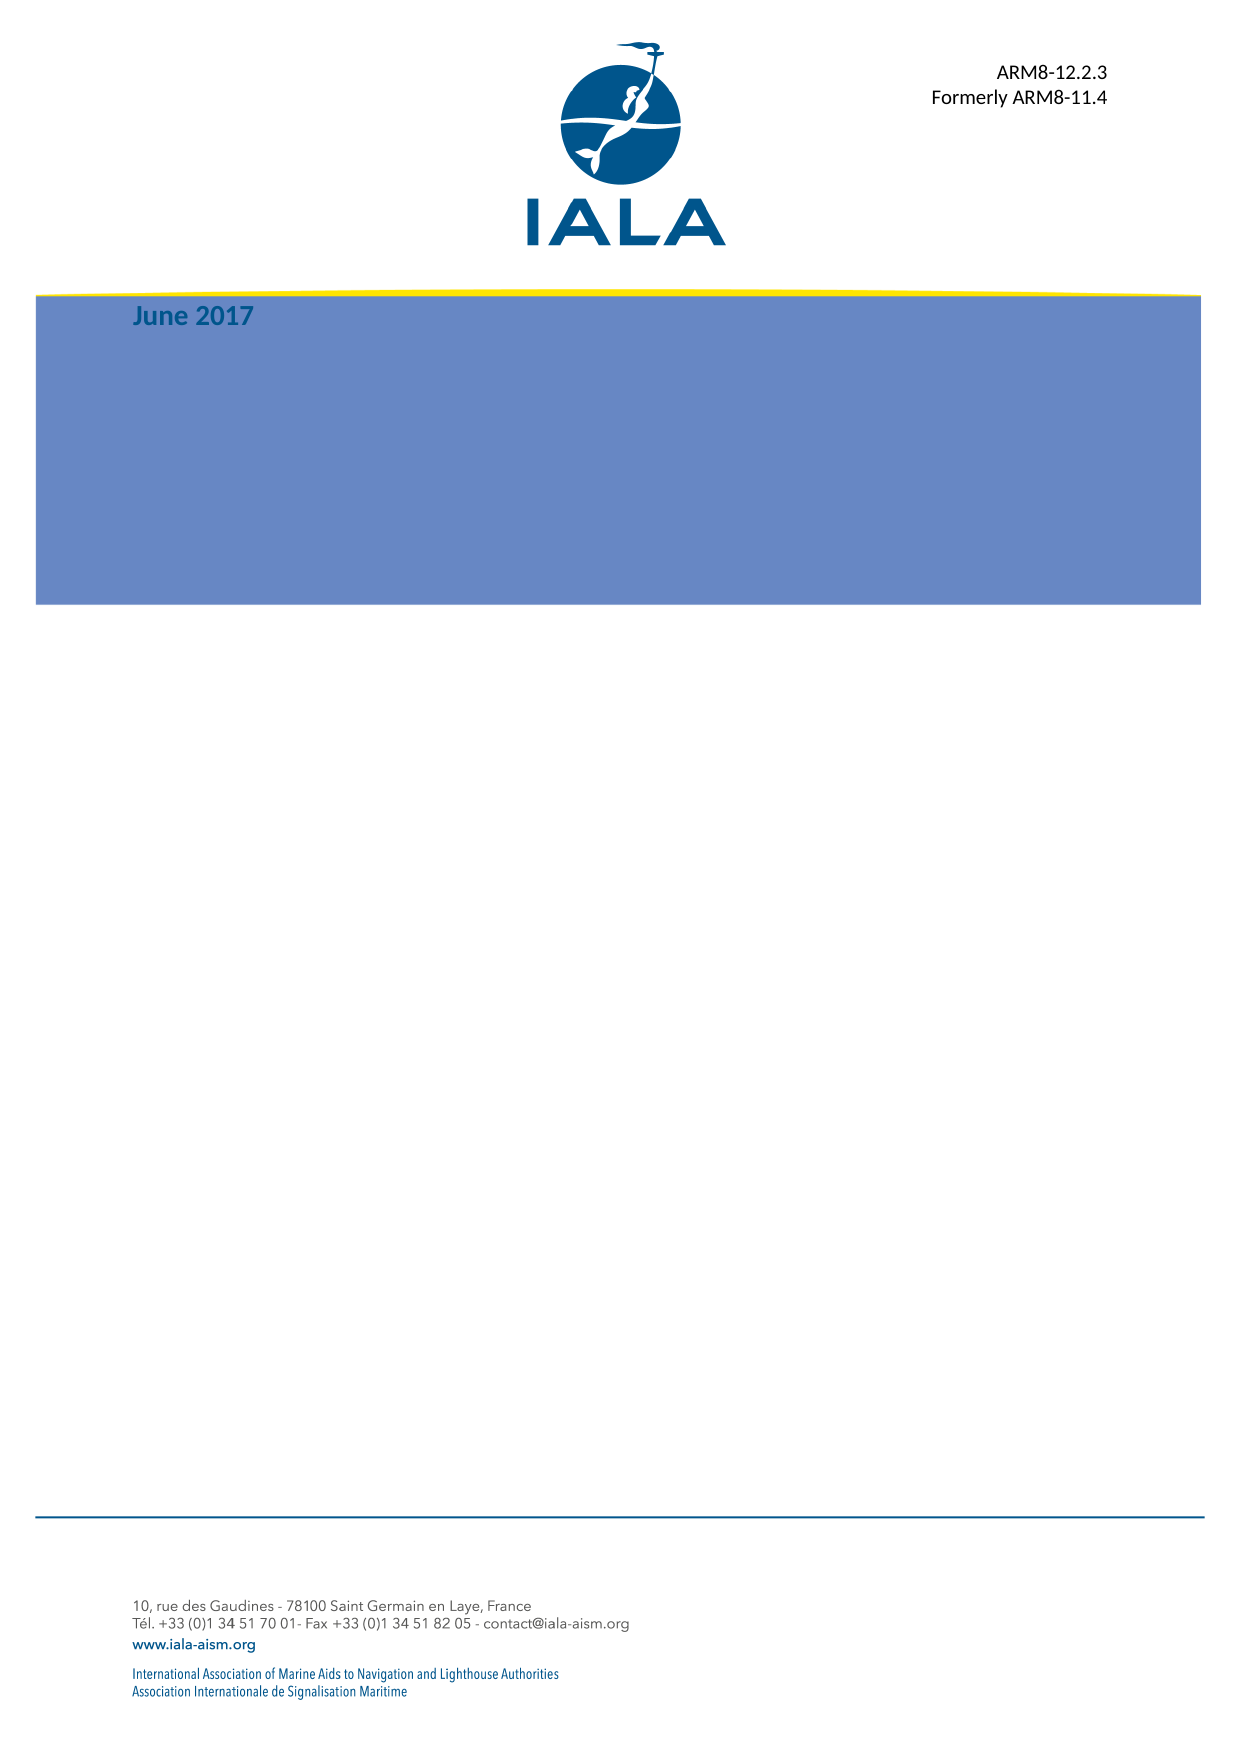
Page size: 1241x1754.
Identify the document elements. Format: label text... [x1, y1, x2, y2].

text June 2017 [133, 297, 1107, 332]
picture [126, 1595, 660, 1714]
picture [0, 31, 1240, 616]
